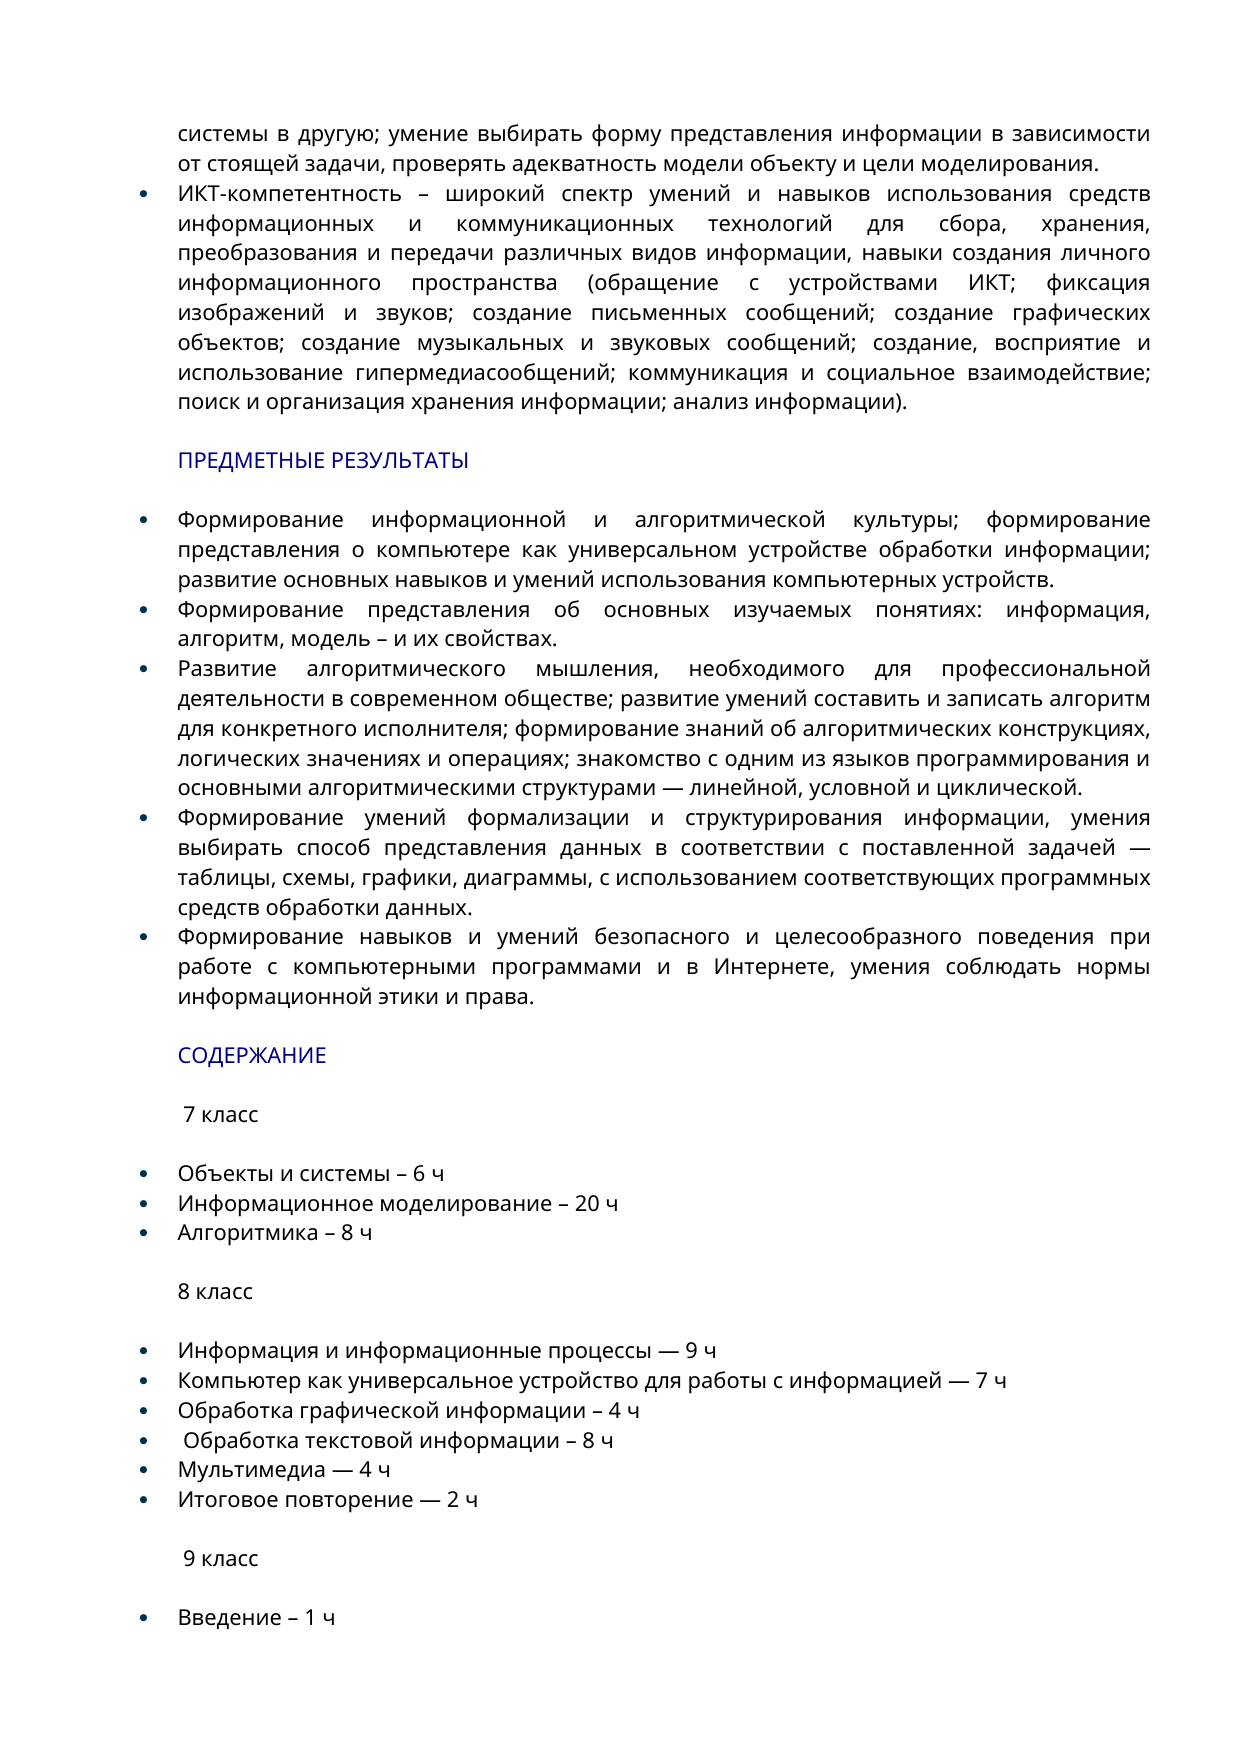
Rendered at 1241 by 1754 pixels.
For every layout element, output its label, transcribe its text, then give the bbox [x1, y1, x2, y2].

list Развитие алгоритмического мышления, необходимого для профессиональной деятельности в современном обществе; развитие умений составить и записать алгоритм для конкретного исполнителя; формирование знаний об алгоритмических конструкциях, логических значениях и операциях; знакомство с одним из языков программирования и основными алгоритмическими структурами — линейной, условной и циклической. [140, 653, 1152, 802]
list Формирование умений формализации и структурирования информации, умения выбирать способ представления данных в соответствии с поставленной задачей — таблицы, схемы, графики, диаграммы, с использованием соответствующих программных средств обработки данных. [140, 802, 1152, 921]
list Информация и информационные процессы — 9 ч [140, 1335, 1152, 1365]
list Формирование навыков и умений безопасного и целесообразного поведения при работе с компьютерными программами и в Интернете, умения соблюдать нормы информационной этики и права. [140, 921, 1152, 1011]
list ИКТ-компетентность – широкий спектр умений и навыков использования средств информационных и коммуникационных технологий для сбора, хранения, преобразования и передачи различных видов информации, навыки создания личного информационного пространства (обращение с устройствами ИКТ; фиксация изображений и звуков; создание письменных сообщений; создание графических объектов; создание музыкальных и звуковых сообщений; создание, восприятие и использование гипермедиасообщений; коммуникация и социальное взаимодействие; поиск и организация хранения информации; анализ информации). [140, 178, 1152, 416]
text СОДЕРЖАНИЕ [177, 1040, 1152, 1069]
text ПРЕДМЕТНЫЕ РЕЗУЛЬТАТЫ [177, 445, 1152, 475]
list Введение – 1 ч [140, 1602, 1152, 1632]
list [140, 118, 1152, 178]
list Информационное моделирование – 20 ч [140, 1187, 1152, 1217]
text 9 класс [177, 1543, 1152, 1573]
list Обработка графической информации – 4 ч [140, 1395, 1152, 1424]
list Алгоритмика – 8 ч [140, 1217, 1152, 1247]
list Формирование представления об основных изучаемых понятиях: информация, алгоритм, модель – и их свойствах. [140, 593, 1152, 653]
list Мультимедиа — 4 ч [140, 1454, 1152, 1484]
list Компьютер как универсальное устройство для работы с информацией — 7 ч [140, 1365, 1152, 1395]
text 7 класс [177, 1099, 1152, 1128]
list Объекты и системы – 6 ч [140, 1158, 1152, 1187]
text 8 класс [177, 1276, 1152, 1306]
list Итоговое повторение — 2 ч [140, 1484, 1152, 1514]
list Обработка текстовой информации – 8 ч [140, 1424, 1152, 1454]
list Формирование информационной и алгоритмической культуры; формирование представления о компьютере как универсальном устройстве обработки информации; развитие основных навыков и умений использования компьютерных устройств. [140, 504, 1152, 593]
